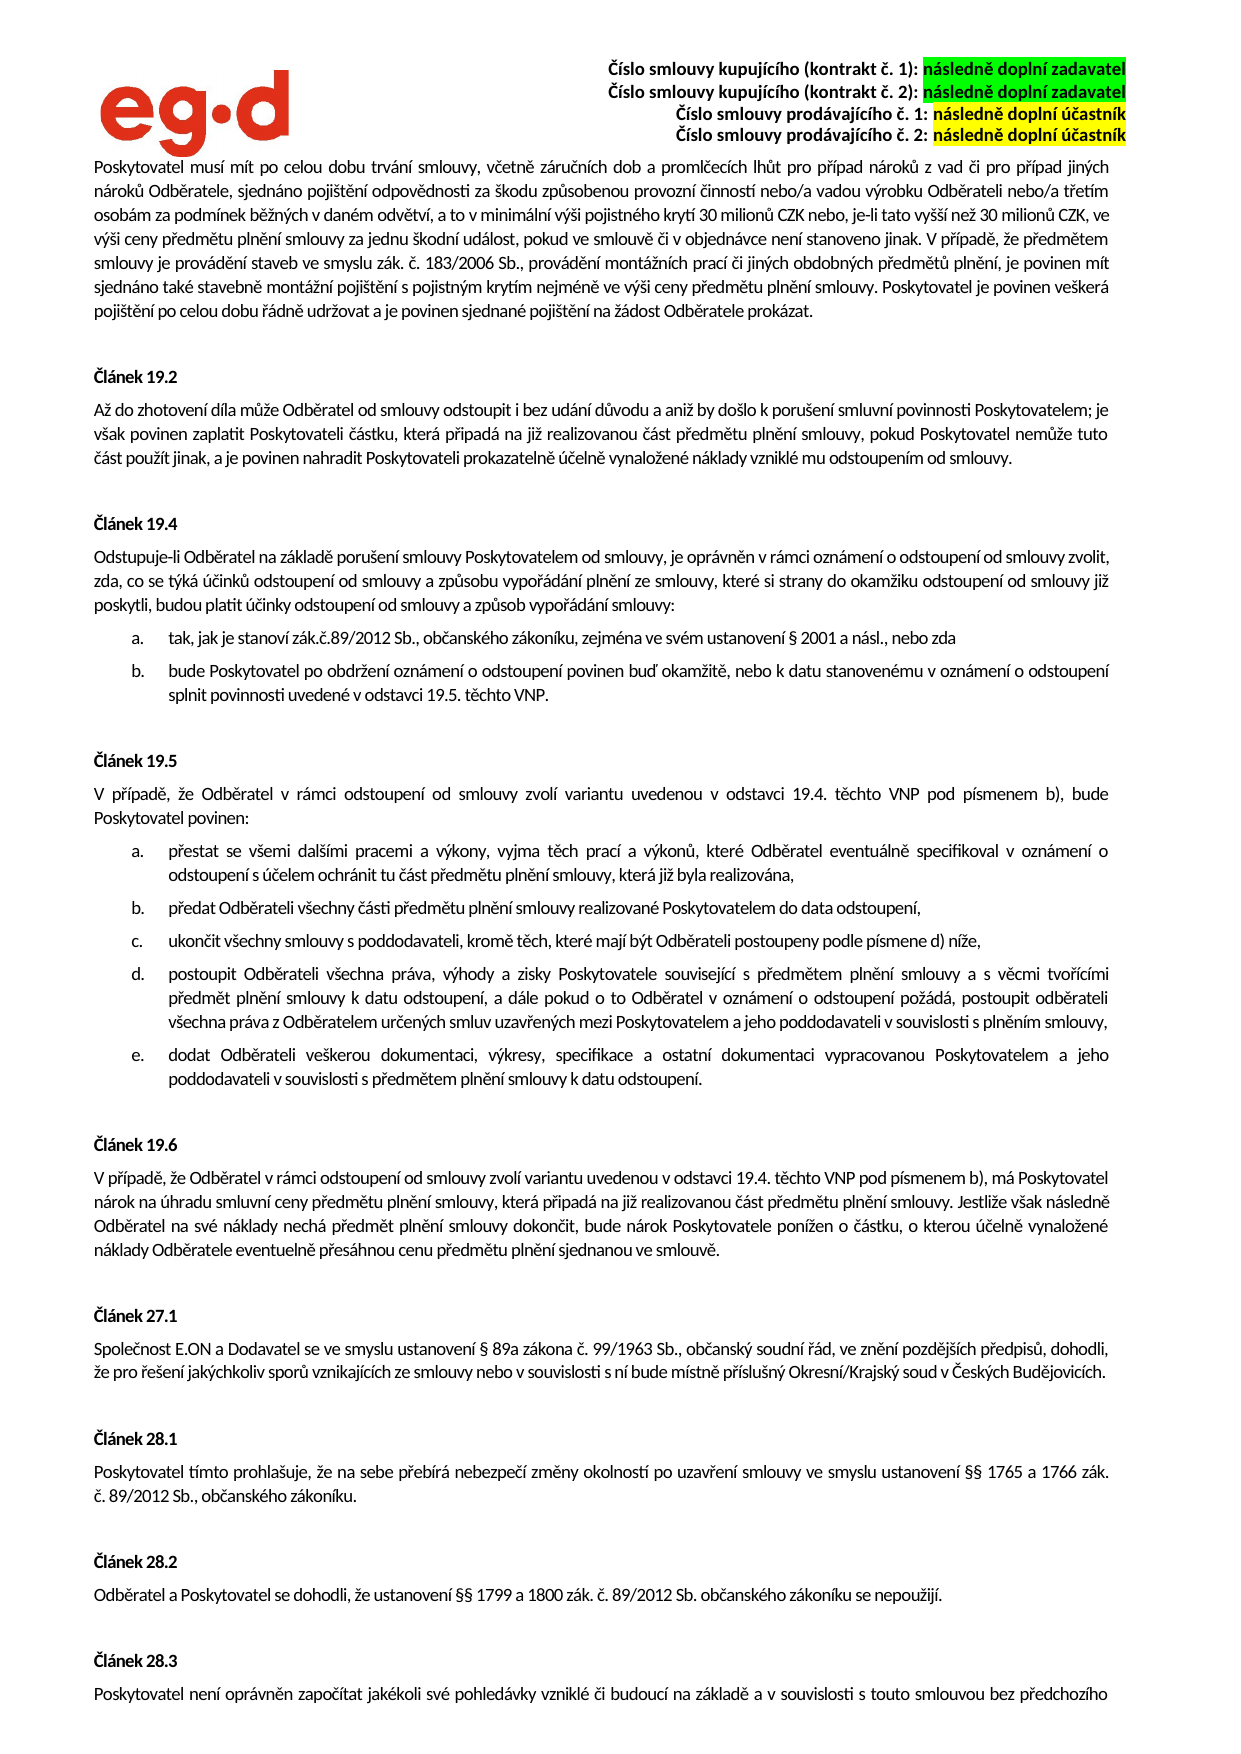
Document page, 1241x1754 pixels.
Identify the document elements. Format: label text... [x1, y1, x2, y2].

text Poskytovatel musí mít po celou dobu trvání smlouvy, včetně záručních dob a promlčecích lhůt pro případ nároků z vad či pro případ jiných nároků Odběratele, sjednáno pojištění odpovědnosti za škodu způsobenou provozní činností nebo/a vadou výrobku Odběrateli nebo/a třetím osobám za podmínek běžných v daném odvětví, a to v minimální výši pojistného krytí 30 milionů CZK nebo, je-li tato vyšší než 30 milionů CZK, ve výši ceny předmětu plnění smlouvy za jednu škodní událost, pokud ve smlouvě či v objednávce není stanoveno jinak. V případě, že předmětem smlouvy je provádění staveb ve smyslu zák. č. 183/2006 Sb., provádění montážních prací či jiných obdobných předmětů plnění, je povinen mít sjednáno také stavebně montážní pojištění s pojistným krytím nejméně ve výši ceny předmětu plnění smlouvy. Poskytovatel je povinen veškerá pojištění po celou dobu řádně udržovat a je povinen sjednané pojištění na žádost Odběratele prokázat. [94, 154, 1110, 322]
text Společnost E.ON a Dodavatel se ve smyslu ustanovení § 89a zákona č. 99/1963 Sb., občanský soudní řád, ve znění pozdějších předpisů, dohodli, že pro řešení jakýchkoliv sporů vznikajících ze smlouvy nebo v souvislosti s ní bude místně příslušný Okresní/Krajský soud v Českých Budějovicích. [94, 1336, 1110, 1384]
list tak, jak je stanoví zák.č.89/2012 Sb., občanského zákoníku, zejména ve svém ustanovení § 2001 a násl., nebo zda [131, 625, 1110, 649]
text Odstupuje-li Odběratel na základě porušení smlouvy Poskytovatelem od smlouvy, je oprávněn v rámci oznámení o odstoupení od smlouvy zvolit, zda, co se týká účinků odstoupení od smlouvy a způsobu vypořádání plnění ze smlouvy, které si strany do okamžiku odstoupení od smlouvy již poskytli, budou platit účinky odstoupení od smlouvy a způsob vypořádání smlouvy: [94, 544, 1110, 616]
picture [100, 70, 289, 154]
text Článek 19.5 [94, 748, 1110, 772]
text Článek 19.2 [94, 364, 1110, 388]
text Článek 19.6 [94, 1132, 1110, 1156]
list postoupit Odběrateli všechna práva, výhody a zisky Poskytovatele související s předmětem plnění smlouvy a s věcmi tvořícími předmět plnění smlouvy k datu odstoupení, a dále pokud o to Odběratel v oznámení o odstoupení požádá, postoupit odběrateli všechna práva z Odběratelem určených smluv uzavřených mezi Poskytovatelem a jeho poddodavateli v souvislosti s plněním smlouvy, [131, 961, 1110, 1033]
text Článek 28.1 [94, 1426, 1110, 1450]
list ukončit všechny smlouvy s poddodavateli, kromě těch, které mají být Odběrateli postoupeny podle písmene d) níže, [131, 928, 1110, 952]
text Článek 28.3 [94, 1648, 1110, 1672]
text Poskytovatel tímto prohlašuje, že na sebe přebírá nebezpečí změny okolností po uzavření smlouvy ve smyslu ustanovení §§ 1765 a 1766 zák. č. 89/2012 Sb., občanského zákoníku. [94, 1459, 1110, 1507]
text Článek 27.1 [94, 1303, 1110, 1327]
text Odběratel a Poskytovatel se dohodli, že ustanovení §§ 1799 a 1800 zák. č. 89/2012 Sb. občanského zákoníku se nepoužijí. [94, 1582, 1110, 1606]
list dodat Odběrateli veškerou dokumentaci, výkresy, specifikace a ostatní dokumentaci vypracovanou Poskytovatelem a jeho poddodavateli v souvislosti s předmětem plnění smlouvy k datu odstoupení. [131, 1042, 1110, 1090]
text Až do zhotovení díla může Odběratel od smlouvy odstoupit i bez udání důvodu a aniž by došlo k porušení smluvní povinnosti Poskytovatelem; je však povinen zaplatit Poskytovateli částku, která připadá na již realizovanou část předmětu plnění smlouvy, pokud Poskytovatel nemůže tuto část použít jinak, a je povinen nahradit Poskytovateli prokazatelně účelně vynaložené náklady vzniklé mu odstoupením od smlouvy. [94, 397, 1110, 469]
text Článek 19.4 [94, 511, 1110, 535]
text V případě, že Odběratel v rámci odstoupení od smlouvy zvolí variantu uvedenou v odstavci 19.4. těchto VNP pod písmenem b), má Poskytovatel nárok na úhradu smluvní ceny předmětu plnění smlouvy, která připadá na již realizovanou část předmětu plnění smlouvy. Jestliže však následně Odběratel na své náklady nechá předmět plnění smlouvy dokončit, bude nárok Poskytovatele ponížen o částku, o kterou účelně vynaložené náklady Odběratele eventuelně přesáhnou cenu předmětu plnění sjednanou ve smlouvě. [94, 1165, 1110, 1261]
list předat Odběrateli všechny části předmětu plnění smlouvy realizované Poskytovatelem do data odstoupení, [131, 895, 1110, 919]
text V případě, že Odběratel v rámci odstoupení od smlouvy zvolí variantu uvedenou v odstavci 19.4. těchto VNP pod písmenem b), bude Poskytovatel povinen: [94, 781, 1110, 829]
text Článek 28.2 [94, 1549, 1110, 1573]
list bude Poskytovatel po obdržení oznámení o odstoupení povinen buď okamžitě, nebo k datu stanovenému v oznámení o odstoupení splnit povinnosti uvedené v odstavci 19.5. těchto VNP. [131, 658, 1110, 706]
list přestat se všemi dalšími pracemi a výkony, vyjma těch prací a výkonů, které Odběratel eventuálně specifikoval v oznámení o odstoupení s účelem ochránit tu část předmětu plnění smlouvy, která již byla realizována, [131, 838, 1110, 886]
